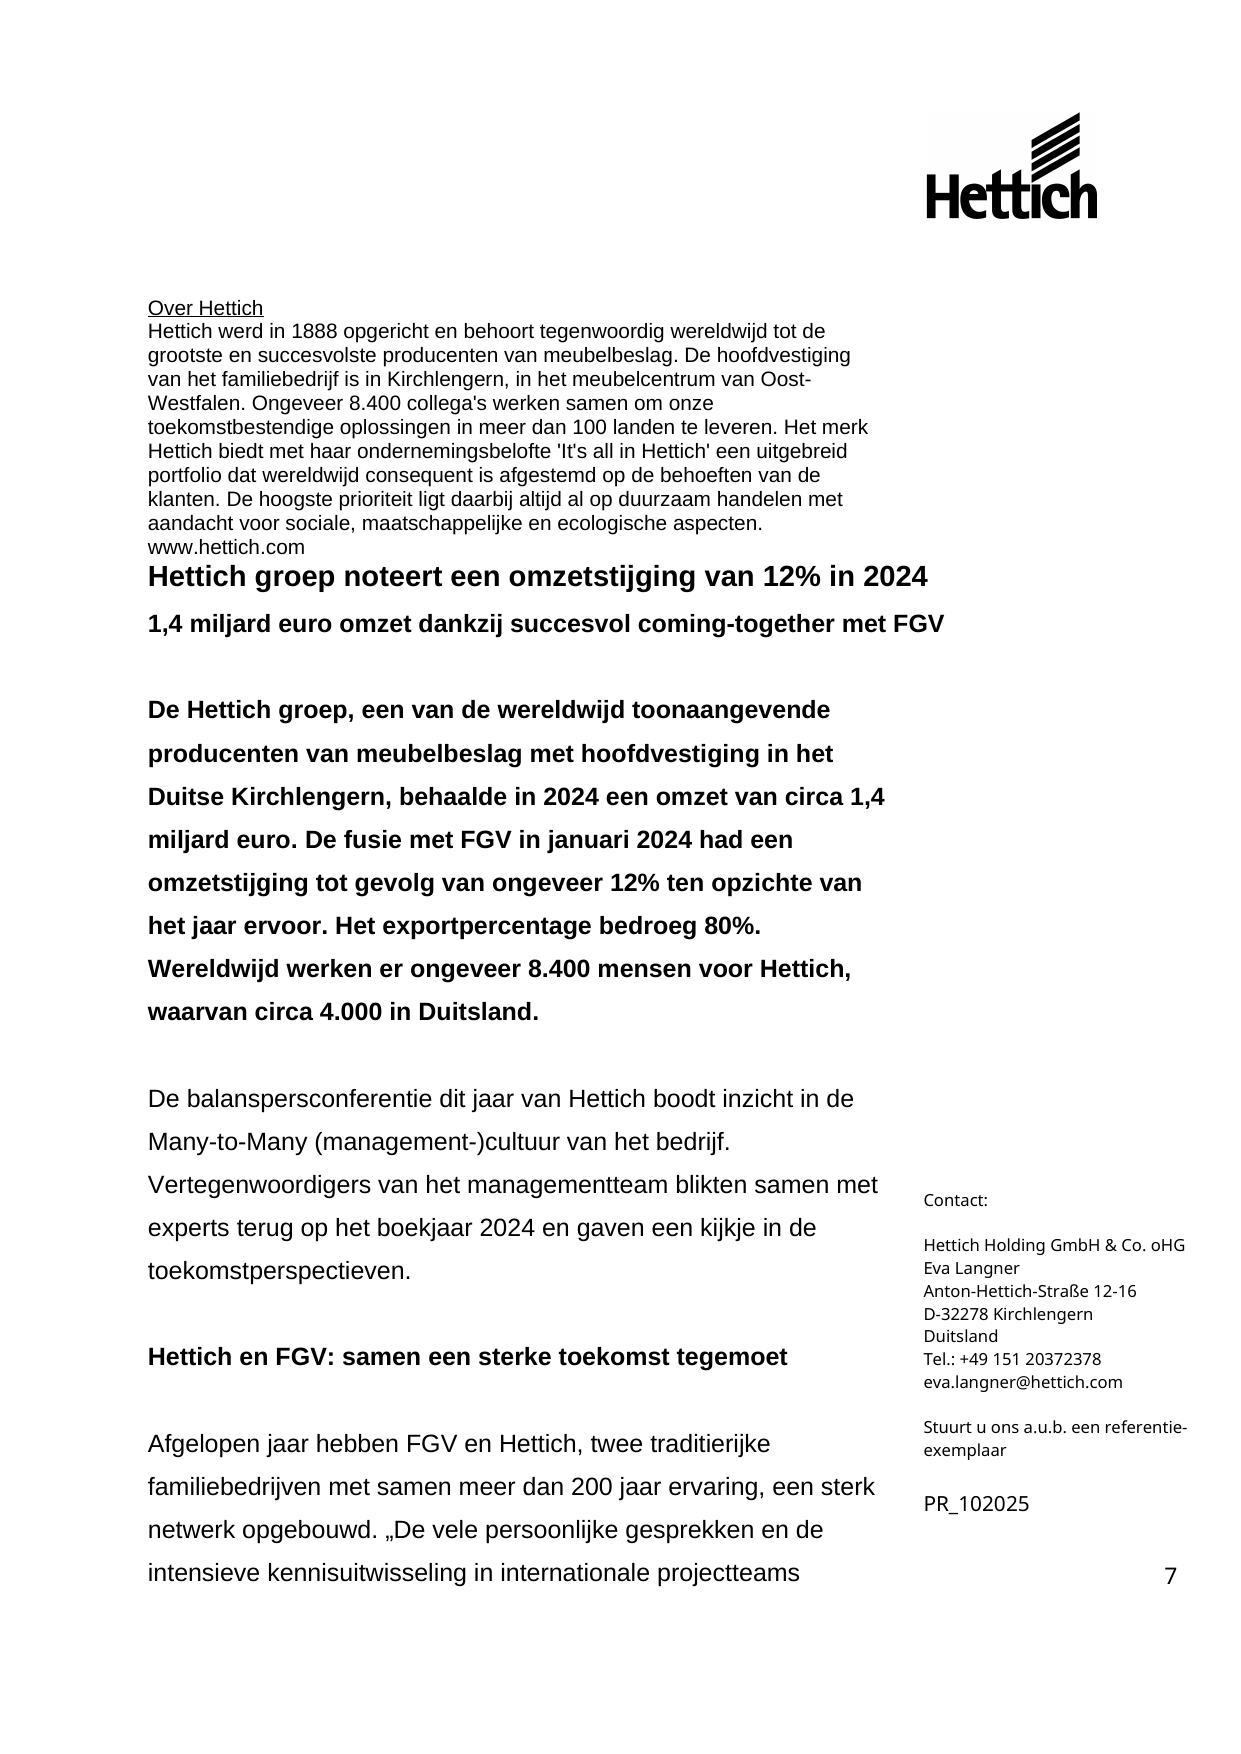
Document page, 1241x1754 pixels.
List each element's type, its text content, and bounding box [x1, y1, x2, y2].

text De balanspersconferentie dit jaar van Hettich boodt inzicht in de Many-to-Many (management-)cultuur van het bedrijf. Vertegenwoordigers van het managementteam blikten samen met experts terug op het boekjaar 2024 en gaven een kijkje in de toekomstperspectieven. [148, 1083, 886, 1285]
text Over Hettich [148, 295, 886, 319]
text Hettich werd in 1888 opgericht en behoort tegenwoordig wereldwijd tot de grootste en succesvolste producenten van meubelbeslag. De hoofdvestiging van het familiebedrijf is in Kirchlengern, in het meubelcentrum van Oost-Westfalen. Ongeveer 8.400 collega's werken samen om onze toekomstbestendige oplossingen in meer dan 100 landen te leveren. Het merk Hettich biedt met haar ondernemingsbelofte 'It's all in Hettich' een uitgebreid portfolio dat wereldwijd consequent is afgestemd op de behoeften van de klanten. De hoogste prioriteit ligt daarbij altijd al op duurzaam handelen met aandacht voor sociale, maatschappelijke en ecologische aspecten. www.hettich.com [148, 319, 886, 559]
text 1,4 miljard euro omzet dankzij succesvol coming-together met FGV [148, 609, 946, 638]
text De Hettich groep, een van de wereldwijd toonaangevende producenten van meubelbeslag met hoofdvestiging in het Duitse Kirchlengern, behaalde in 2024 een omzet van circa 1,4 miljard euro. De fusie met FGV in januari 2024 had een omzetstijging tot gevolg van ongeveer 12% ten opzichte van het jaar ervoor. Het exportpercentage bedroeg 80%. Wereldwijd werken er ongeveer 8.400 mensen voor Hettich, waarvan circa 4.000 in Duitsland. [148, 695, 886, 1026]
text Hettich en FGV: samen een sterke toekomst tegemoet [148, 1342, 886, 1371]
text Hettich groep noteert een omzetstijging van 12% in 2024 [148, 559, 946, 592]
picture [926, 112, 1097, 219]
